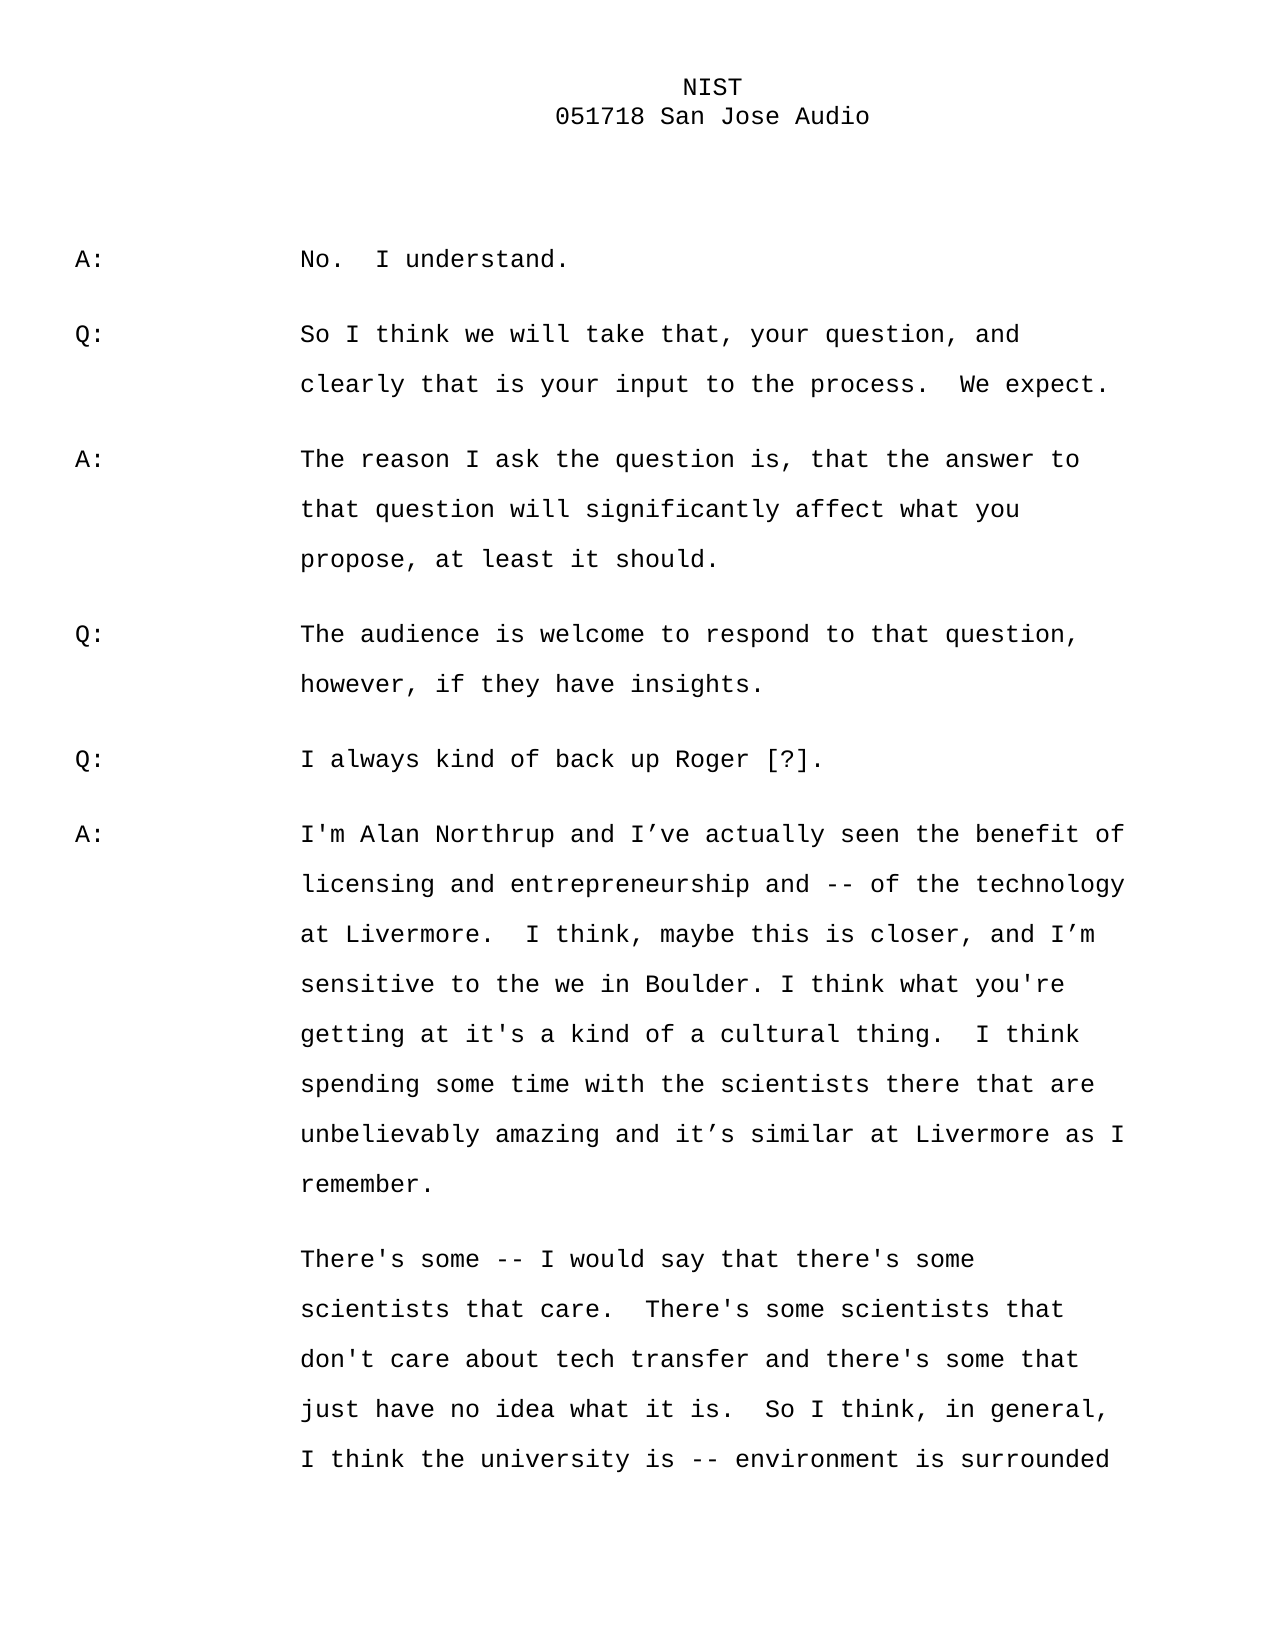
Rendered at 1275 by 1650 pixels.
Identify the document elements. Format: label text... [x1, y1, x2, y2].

text A: The reason I ask the question is, that the answer to that question will significantly affect what you propose, at least it should. [75, 425, 1125, 575]
text A: No. I understand. [75, 225, 1125, 275]
text Q: The audience is welcome to respond to that question, however, if they have insights. [75, 600, 1125, 700]
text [75, 1225, 1125, 1475]
text Q: So I think we will take that, your question, and clearly that is your input to the process. We expect. [75, 300, 1125, 400]
text A: I'm Alan Northrup and I’ve actually seen the benefit of licensing and entrepreneurship and -- of the technology at Livermore. I think, maybe this is closer, and I’m sensitive to the we in Boulder. I think what you're getting at it's a kind of a cultural thing. I think spending some time with the scientists there that are unbelievably amazing and it’s similar at Livermore as I remember. [75, 800, 1125, 1200]
text Q: I always kind of back up Roger [?]. [75, 725, 1125, 775]
